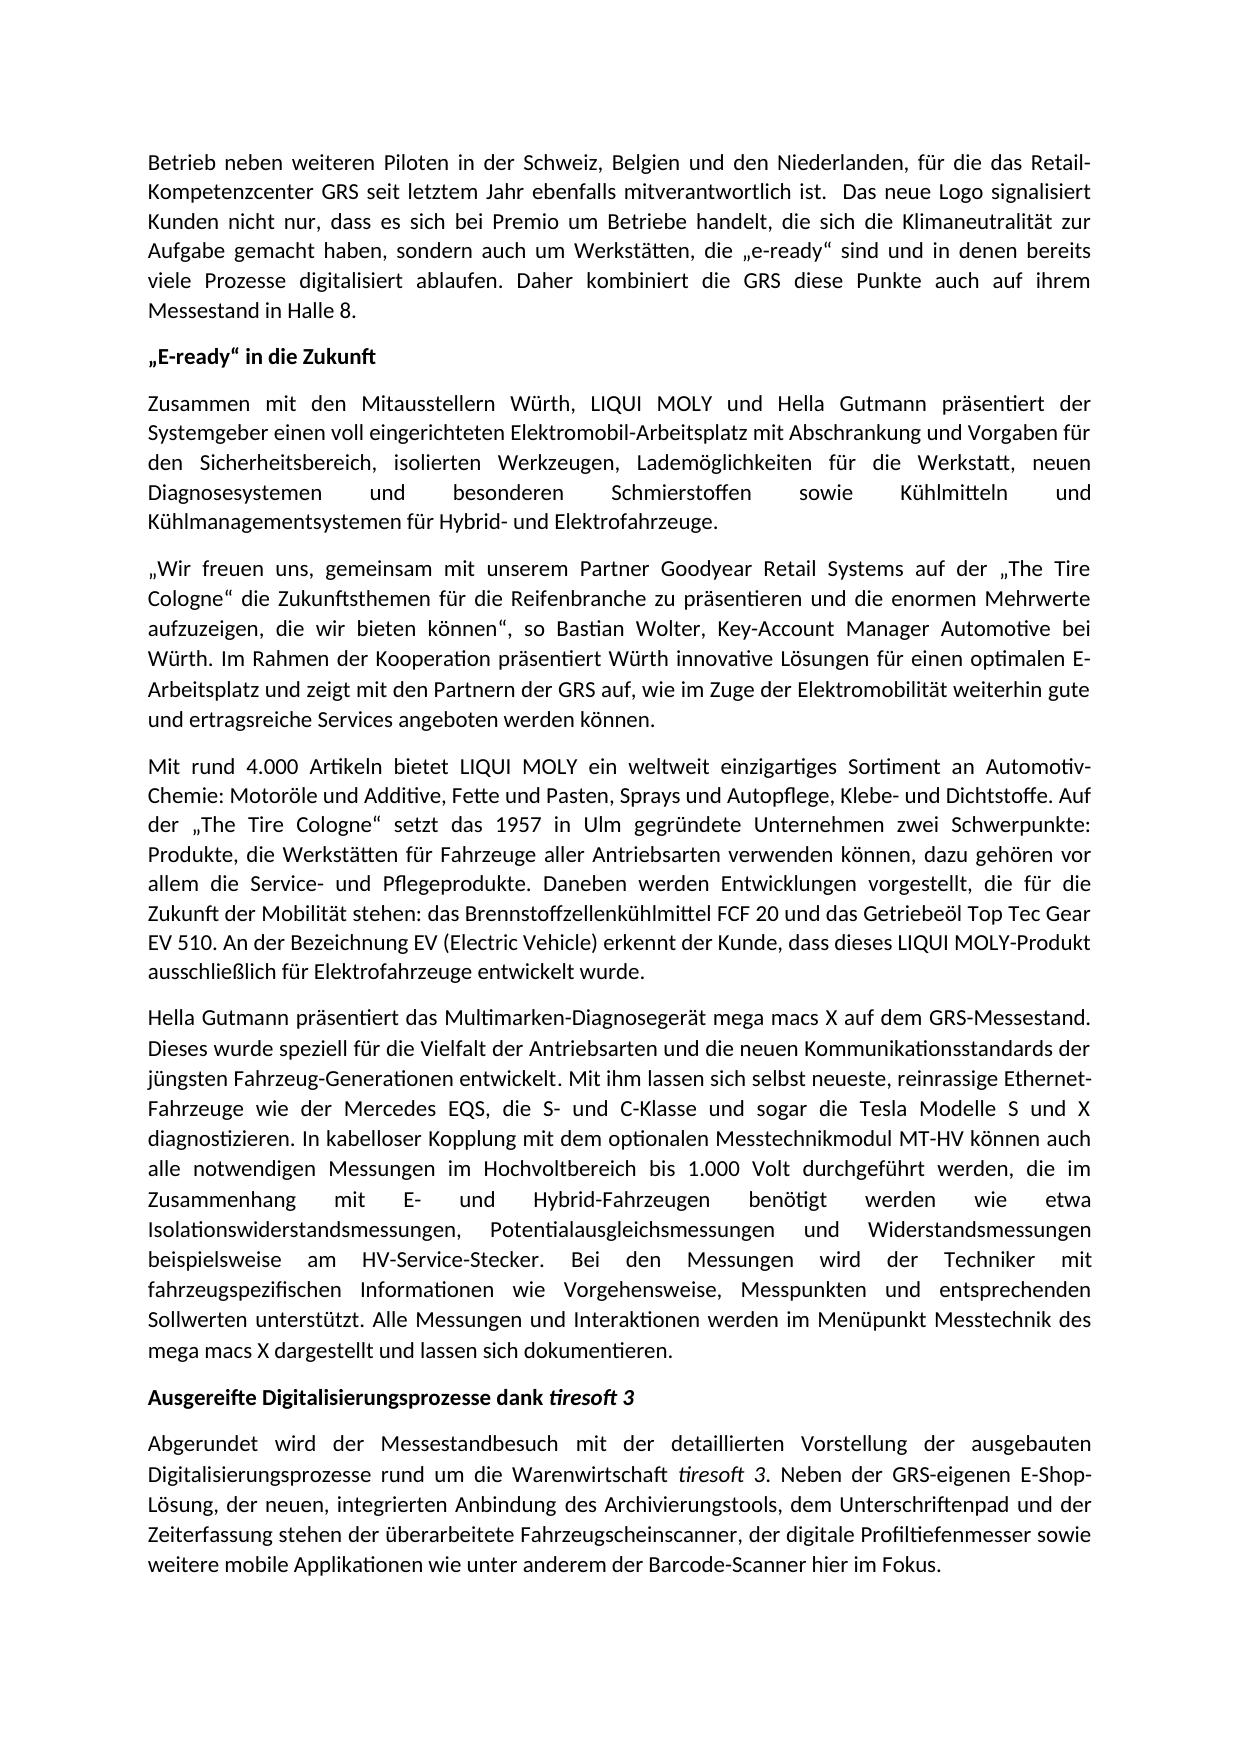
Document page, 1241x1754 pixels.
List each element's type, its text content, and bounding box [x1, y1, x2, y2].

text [148, 148, 1093, 324]
text Hella Gutmann präsentiert das Multimarken-Diagnosegerät mega macs X auf dem GRS-Messestand. Dieses wurde speziell für die Vielfalt der Antriebsarten und die neuen Kommunikationsstandards der jüngsten Fahrzeug-Generationen entwickelt. Mit ihm lassen sich selbst neueste, reinrassige Ethernet-Fahrzeuge wie der Mercedes EQS, die S- und C-Klasse und sogar die Tesla Modelle S und X diagnostizieren. In kabelloser Kopplung mit dem optionalen Messtechnikmodul MT-HV können auch alle notwendigen Messungen im Hochvoltbereich bis 1.000 Volt durchgeführt werden, die im Zusammenhang mit E- und Hybrid-Fahrzeugen benötigt werden wie etwa Isolationswiderstandsmessungen, Potentialausgleichsmessungen und Widerstandsmessungen beispielsweise am HV-Service-Stecker. Bei den Messungen wird der Techniker mit fahrzeugspezifischen Informationen wie Vorgehensweise, Messpunkten und entsprechenden Sollwerten unterstützt. Alle Messungen und Interaktionen werden im Menüpunkt Messtechnik des mega macs X dargestellt und lassen sich dokumentieren. [148, 1003, 1093, 1364]
text Mit rund 4.000 Artikeln bietet LIQUI MOLY ein weltweit einzigartiges Sortiment an Automotiv-Chemie: Motoröle und Additive, Fette und Pasten, Sprays und Autopflege, Klebe- und Dichtstoffe. Auf der „The Tire Cologne“ setzt das 1957 in Ulm gegründete Unternehmen zwei Schwerpunkte: Produkte, die Werkstätten für Fahrzeuge aller Antriebsarten verwenden können, dazu gehören vor allem die Service- und Pflegeprodukte. Daneben werden Entwicklungen vorgestellt, die für die Zukunft der Mobilität stehen: das Brennstoffzellenkühlmittel FCF 20 und das Getriebeöl Top Tec Gear EV 510. An der Bezeichnung EV (Electric Vehicle) erkennt der Kunde, dass dieses LIQUI MOLY-Produkt ausschließlich für Elektrofahrzeuge entwickelt wurde. [148, 752, 1093, 985]
text Zusammen mit den Mitausstellern Würth, LIQUI MOLY und Hella Gutmann präsentiert der Systemgeber einen voll eingerichteten Elektromobil-Arbeitsplatz mit Abschrankung und Vorgaben für den Sicherheitsbereich, isolierten Werkzeugen, Lademöglichkeiten für die Werkstatt, neuen Diagnosesystemen und besonderen Schmierstoffen sowie Kühlmitteln und Kühlmanagementsystemen für Hybrid- und Elektrofahrzeuge. [148, 389, 1093, 536]
text Abgerundet wird der Messestandbesuch mit der detaillierten Vorstellung der ausgebauten Digitalisierungsprozesse rund um die Warenwirtschaft tiresoft 3. Neben der GRS-eigenen E-Shop-Lösung, der neuen, integrierten Anbindung des Archivierungstools, dem Unterschriftenpad und der Zeiterfassung stehen der überarbeitete Fahrzeugscheinscanner, der digitale Profiltiefenmesser sowie weitere mobile Applikationen wie unter anderem der Barcode-Scanner hier im Fokus. [148, 1429, 1093, 1578]
text „Wir freuen uns, gemeinsam mit unserem Partner Goodyear Retail Systems auf der „The Tire Cologne“ die Zukunftsthemen für die Reifenbranche zu präsentieren und die enormen Mehrwerte aufzuzeigen, die wir bieten können“, so Bastian Wolter, Key-Account Manager Automotive bei Würth. Im Rahmen der Kooperation präsentiert Würth innovative Lösungen für einen optimalen E-Arbeitsplatz und zeigt mit den Partnern der GRS auf, wie im Zuge der Elektromobilität weiterhin gute und ertragsreiche Services angeboten werden können. [148, 554, 1093, 733]
text Ausgereifte Digitalisierungsprozesse dank tiresoft 3 [148, 1383, 1093, 1411]
text „E-ready“ in die Zukunft [148, 342, 1093, 370]
